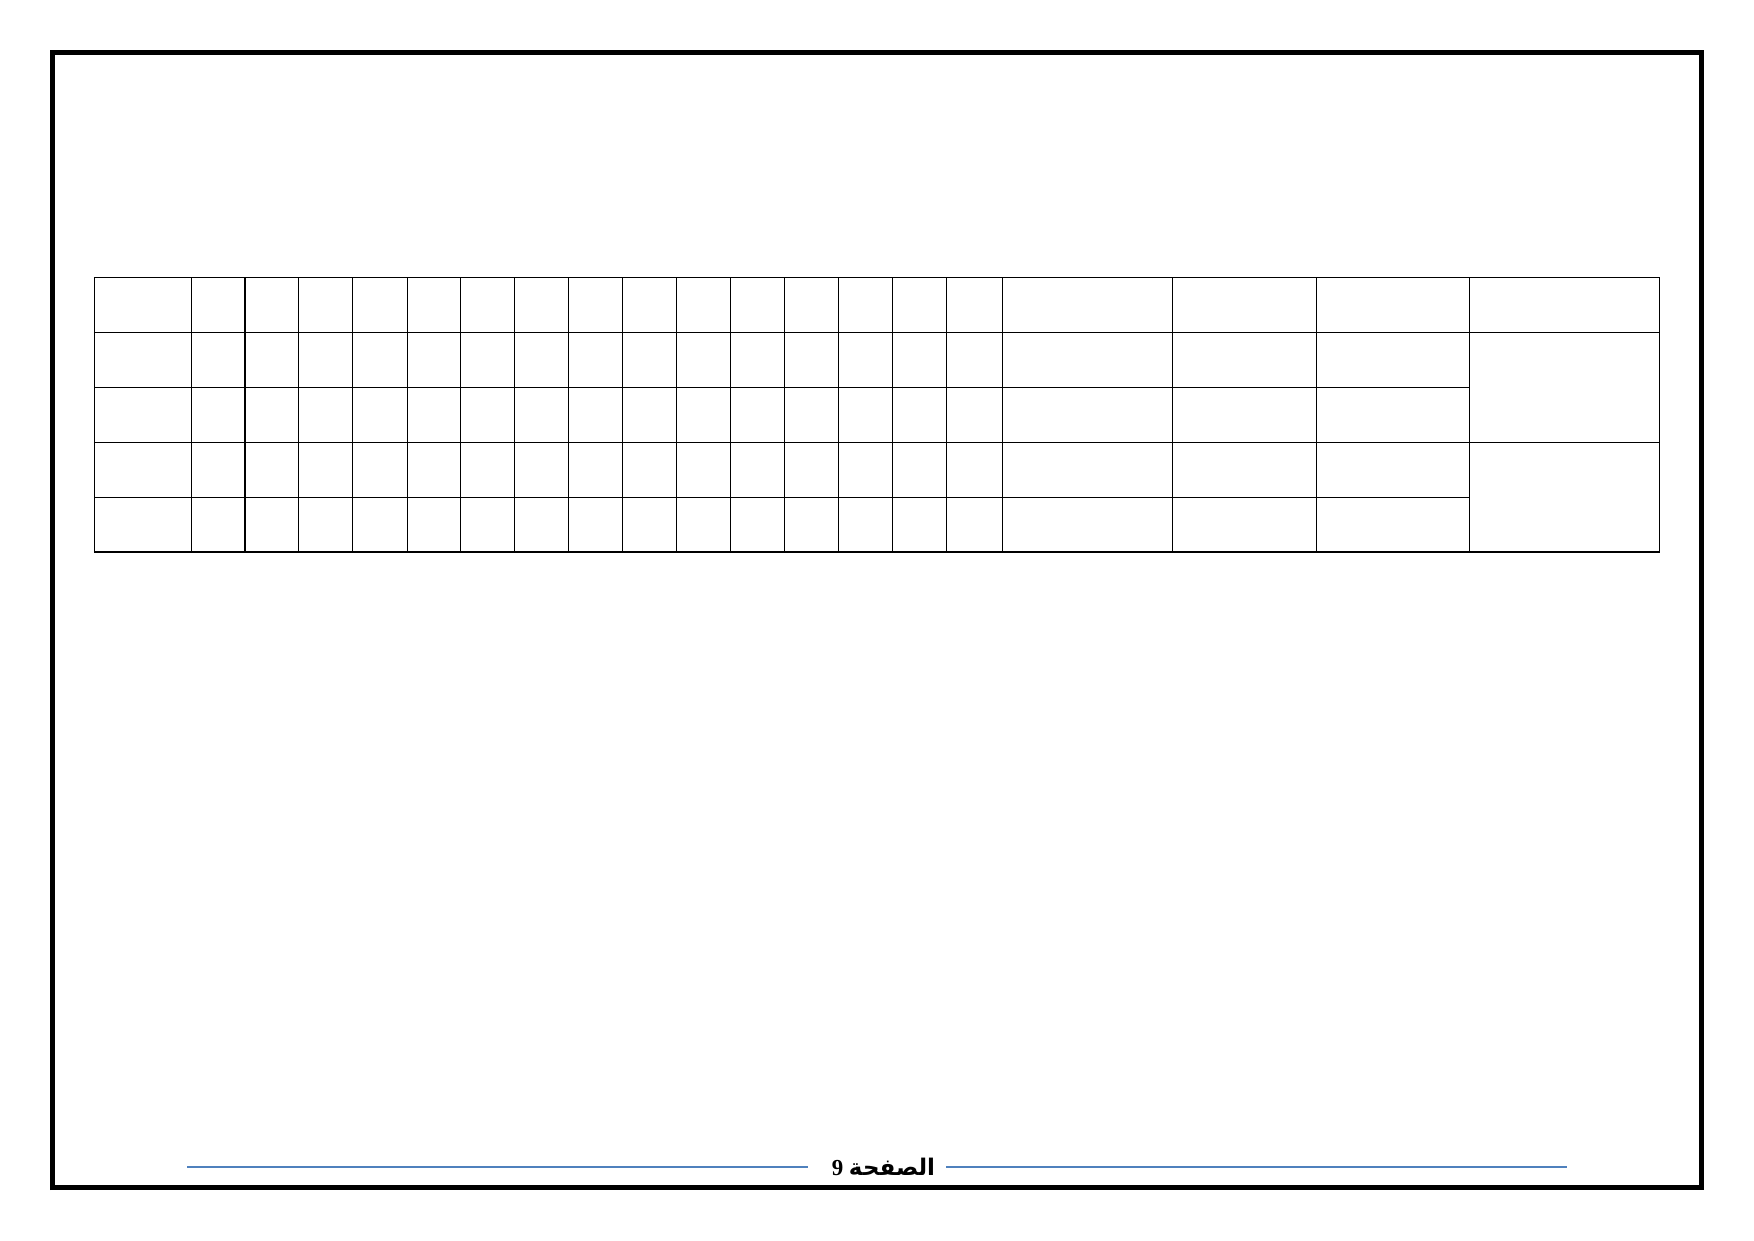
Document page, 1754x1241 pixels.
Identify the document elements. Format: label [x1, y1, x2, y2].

table_cell [731, 443, 784, 497]
table_cell [569, 443, 622, 497]
table_cell [677, 443, 730, 497]
table_cell [515, 278, 568, 332]
table_cell [192, 388, 244, 442]
table_cell [893, 333, 946, 387]
table_cell [246, 278, 298, 332]
table_cell [246, 388, 298, 442]
table_cell [1470, 278, 1659, 332]
table_cell [1173, 498, 1316, 551]
table_cell [785, 498, 838, 551]
table_cell [408, 443, 460, 497]
table_cell [192, 278, 244, 332]
table_cell [785, 278, 838, 332]
table_cell [731, 333, 784, 387]
table_cell [731, 278, 784, 332]
table_cell [299, 278, 352, 332]
table_cell [1317, 498, 1469, 551]
table_cell [299, 388, 352, 442]
table_cell [461, 498, 514, 551]
table_cell [893, 498, 946, 551]
table_cell [353, 333, 407, 387]
table_cell [408, 388, 460, 442]
table_cell [1173, 278, 1316, 332]
table_cell [785, 443, 838, 497]
table_cell [408, 498, 460, 551]
table_cell [569, 333, 622, 387]
table_cell [893, 443, 946, 497]
table_cell [947, 443, 1002, 497]
table_cell [677, 278, 730, 332]
table_cell [246, 333, 298, 387]
table_cell [947, 278, 1002, 332]
table_cell [1173, 388, 1316, 442]
table_cell [947, 388, 1002, 442]
table_cell [1003, 388, 1172, 442]
table_cell [461, 333, 514, 387]
table_cell [839, 498, 892, 551]
table_cell [95, 498, 191, 551]
table_cell [515, 333, 568, 387]
table_cell [731, 388, 784, 442]
table_cell [299, 333, 352, 387]
table_cell [95, 443, 191, 497]
table_cell [677, 498, 730, 551]
table_cell [947, 498, 1002, 551]
table_cell [95, 388, 191, 442]
table_cell [192, 498, 244, 551]
table_cell [623, 388, 676, 442]
table_cell [461, 443, 514, 497]
table_cell [623, 278, 676, 332]
table_cell [192, 333, 244, 387]
table_cell [785, 333, 838, 387]
table_cell [299, 443, 352, 497]
table_cell [893, 278, 946, 332]
table_cell [623, 333, 676, 387]
table_cell [569, 388, 622, 442]
table_cell [677, 333, 730, 387]
table_cell [95, 278, 191, 332]
table_cell [839, 333, 892, 387]
table_cell [1003, 333, 1172, 387]
table_cell [1003, 278, 1172, 332]
table_cell [515, 498, 568, 551]
table_cell [1003, 443, 1172, 497]
table_cell [515, 388, 568, 442]
table_cell [299, 498, 352, 551]
table_cell [408, 278, 460, 332]
table_cell [839, 388, 892, 442]
table_cell [1003, 498, 1172, 551]
table_cell [1317, 333, 1469, 387]
table_cell [1470, 333, 1659, 442]
table_cell [408, 333, 460, 387]
table_cell [461, 278, 514, 332]
table_cell [353, 278, 407, 332]
table_cell [623, 498, 676, 551]
table_cell [95, 333, 191, 387]
table_cell [1317, 388, 1469, 442]
table_cell [246, 498, 298, 551]
table_cell [192, 443, 244, 497]
table_cell [785, 388, 838, 442]
table_cell [353, 443, 407, 497]
table_cell [947, 333, 1002, 387]
table_cell [1173, 333, 1316, 387]
table_cell [1173, 443, 1316, 497]
table_cell [623, 443, 676, 497]
table_cell [353, 388, 407, 442]
table_cell [839, 278, 892, 332]
table_cell [353, 498, 407, 551]
table_cell [569, 498, 622, 551]
table_cell [1317, 278, 1469, 332]
table_cell [731, 498, 784, 551]
table_cell [246, 443, 298, 497]
table_cell [677, 388, 730, 442]
table_cell [569, 278, 622, 332]
table_cell [839, 443, 892, 497]
table_cell [1317, 443, 1469, 497]
table_cell [461, 388, 514, 442]
table_cell [893, 388, 946, 442]
table_cell [515, 443, 568, 497]
table_cell [1470, 443, 1659, 551]
